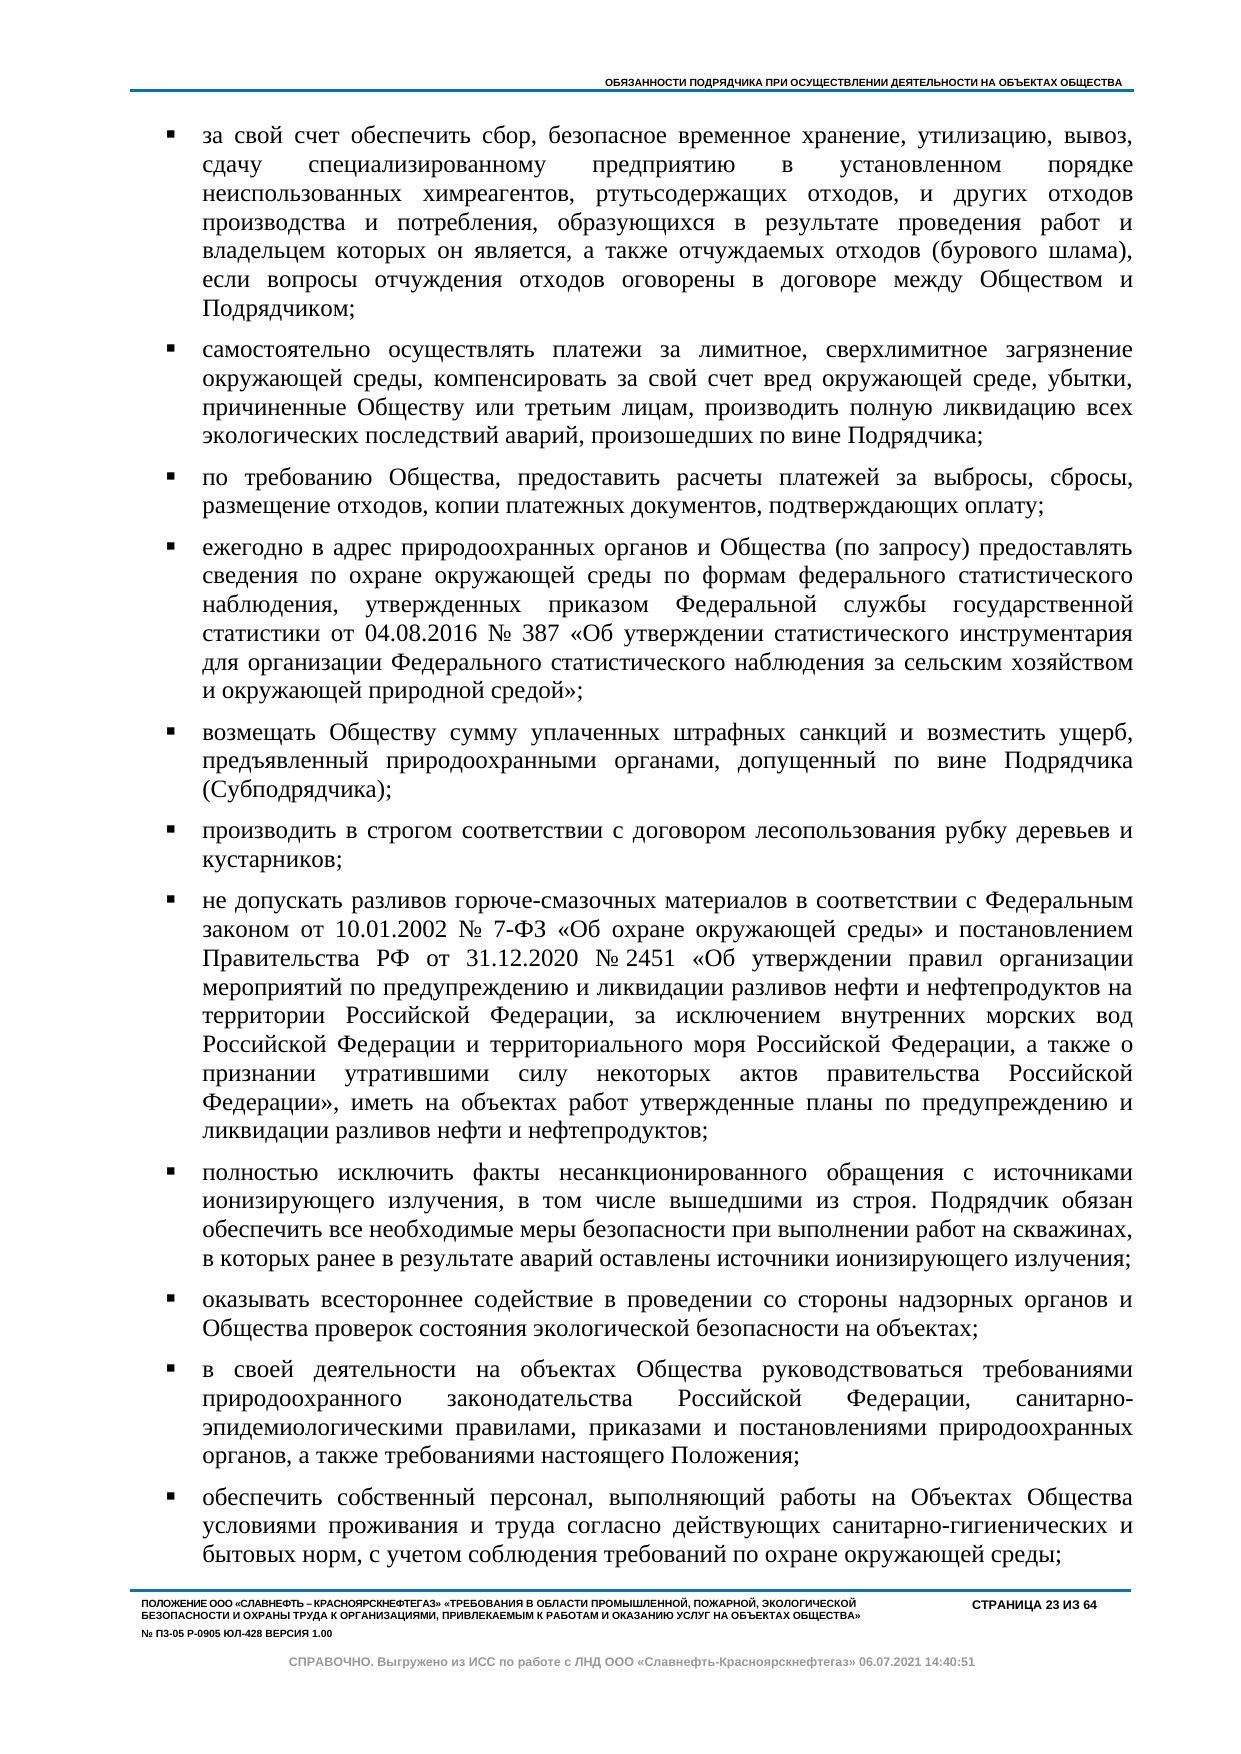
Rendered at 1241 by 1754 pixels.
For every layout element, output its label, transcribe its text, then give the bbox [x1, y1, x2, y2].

list ежегодно в адрес природоохранных органов и Общества (по запросу) предоставлять сведения по охране окружающей среды по формам федерального статистического наблюдения, утвержденных приказом Федеральной службы государственной статистики от 04.08.2016 № 387 «Об утверждении статистического инструментария для организации Федерального статистического наблюдения за сельским хозяйством и окружающей природной средой»; [165, 532, 1134, 704]
list оказывать всестороннее содействие в проведении со стороны надзорных органов и Общества проверок состояния экологической безопасности на объектах; [165, 1284, 1134, 1342]
list полностью исключить факты несанкционированного обращения с источниками ионизирующего излучения, в том числе вышедшими из строя. Подрядчик обязан обеспечить все необходимые меры безопасности при выполнении работ на скважинах, в которых ранее в результате аварий оставлены источники ионизирующего излучения; [165, 1157, 1134, 1272]
list обеспечить собственный персонал, выполняющий работы на Объектах Общества условиями проживания и труда согласно действующих санитарно-гигиенических и бытовых норм, с учетом соблюдения требований по охране окружающей среды; [165, 1482, 1134, 1568]
list по требованию Общества, предоставить расчеты платежей за выбросы, сбросы, размещение отходов, копии платежных документов, подтверждающих оплату; [165, 462, 1134, 519]
list возмещать Обществу сумму уплаченных штрафных санкций и возместить ущерб, предъявленный природоохранными органами, допущенный по вине Подрядчика (Субподрядчика); [165, 717, 1134, 803]
list за свой счет обеспечить сбор, безопасное временное хранение, утилизацию, вывоз, сдачу специализированному предприятию в установленном порядке неиспользованных химреагентов, ртутьсодержащих отходов, и других отходов производства и потребления, образующихся в результате проведения работ и владельцем которых он является, а также отчуждаемых отходов (бурового шлама), если вопросы отчуждения отходов оговорены в договоре между Обществом и Подрядчиком; [165, 121, 1134, 322]
list производить в строгом соответствии с договором лесопользования рубку деревьев и кустарников; [165, 816, 1134, 873]
list самостоятельно осуществлять платежи за лимитное, сверхлимитное загрязнение окружающей среды, компенсировать за свой счет вред окружающей среде, убытки, причиненные Обществу или третьим лицам, производить полную ликвидацию всех экологических последствий аварий, произошедших по вине Подрядчика; [165, 334, 1134, 449]
list не допускать разливов горюче-смазочных материалов в соответствии с Федеральным законом от 10.01.2002 № 7-ФЗ «Об охране окружающей среды» и постановлением Правительства РФ от 31.12.2020 № 2451 «Об утверждении правил организации мероприятий по предупреждению и ликвидации разливов нефти и нефтепродуктов на территории Российской Федерации, за исключением внутренних морских вод Российской Федерации и территориального моря Российской Федерации, а также о признании утратившими силу некоторых актов правительства Российской Федерации», иметь на объектах работ утвержденные планы по предупреждению и ликвидации разливов нефти и нефтепродуктов; [165, 886, 1134, 1144]
list в своей деятельности на объектах Общества руководствоваться требованиями природоохранного законодательства Российской Федерации, санитарно-эпидемиологическими правилами, приказами и постановлениями природоохранных органов, а также требованиями настоящего Положения; [165, 1354, 1134, 1469]
